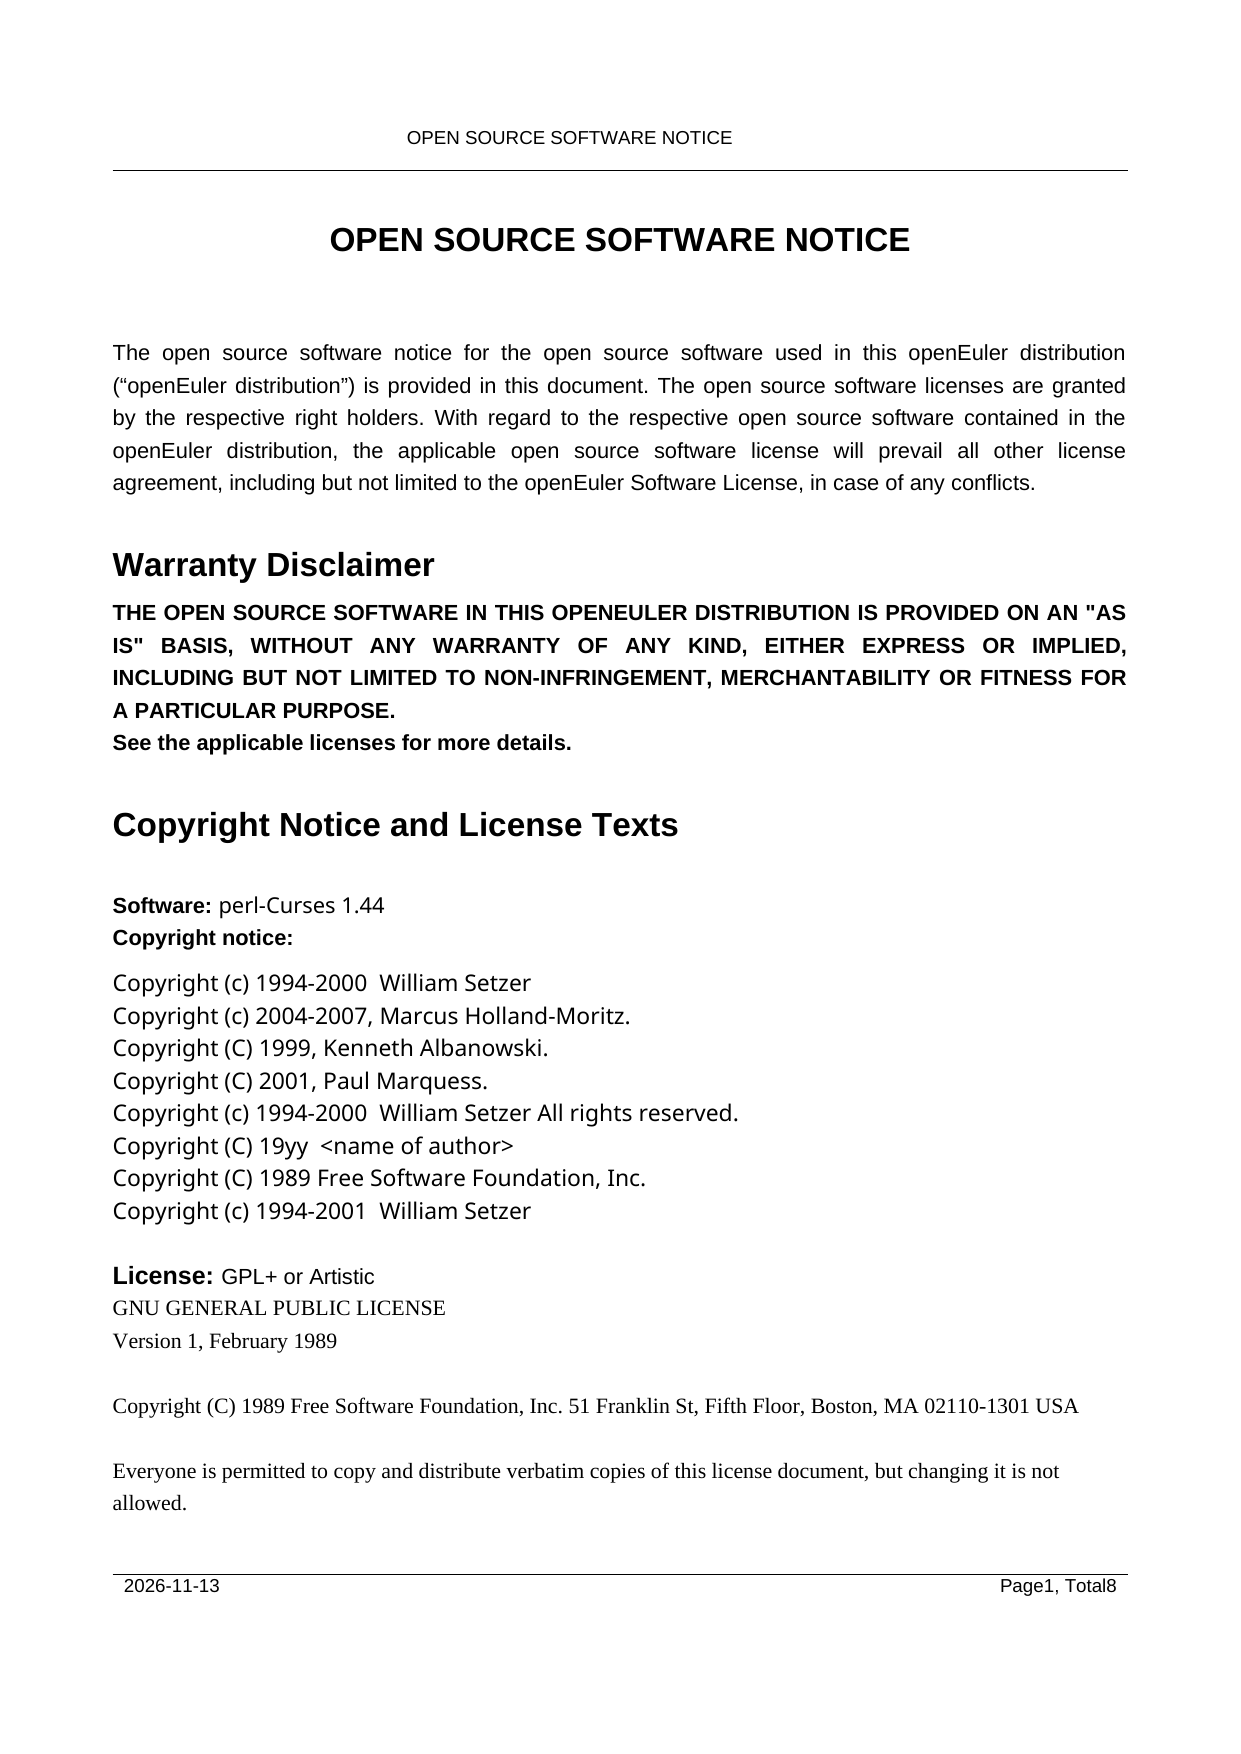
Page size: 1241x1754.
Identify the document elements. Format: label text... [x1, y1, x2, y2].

text Copyright (c) 1994-2000 William Setzer Copyright (c) 2004-2007, Marcus Holland-Moritz. Copyright (C) 1999, Kenneth Albanowski. Copyright (C) 2001, Paul Marquess. Copyright (c) 1994-2000 William Setzer All rights reserved. Copyright (C) 19yy <name of author> Copyright (C) 1989 Free Software Foundation, Inc. Copyright (c) 1994-2001 William Setzer [112, 966, 1128, 1259]
text THE OPEN SOURCE SOFTWARE IN THIS OPENEULER DISTRIBUTION IS PROVIDED ON AN "AS IS" BASIS, WITHOUT ANY WARRANTY OF ANY KIND, EITHER EXPRESS OR IMPLIED, INCLUDING BUT NOT LIMITED TO NON-INFRINGEMENT, MERCHANTABILITY OR FITNESS FOR A PARTICULAR PURPOSE. See the applicable licenses for more details. [112, 596, 1128, 759]
text License: GPL+ or Artistic [112, 1259, 1128, 1291]
title Software: perl-Curses 1.44 [112, 889, 1128, 921]
text Warranty Disclaimer [112, 531, 1128, 596]
text The open source software notice for the open source software used in this openEuler distribution (“openEuler distribution”) is provided in this document. The open source software licenses are granted by the respective right holders. With regard to the respective open source software contained in the openEuler distribution, the applicable open source software license will prevail all other license agreement, including but not limited to the openEuler Software License, in case of any conflicts. [112, 336, 1128, 499]
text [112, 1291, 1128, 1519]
text Copyright notice: [112, 921, 1128, 954]
text OPEN SOURCE SOFTWARE NOTICE [112, 206, 1128, 271]
text Copyright Notice and License Texts [112, 791, 1128, 856]
